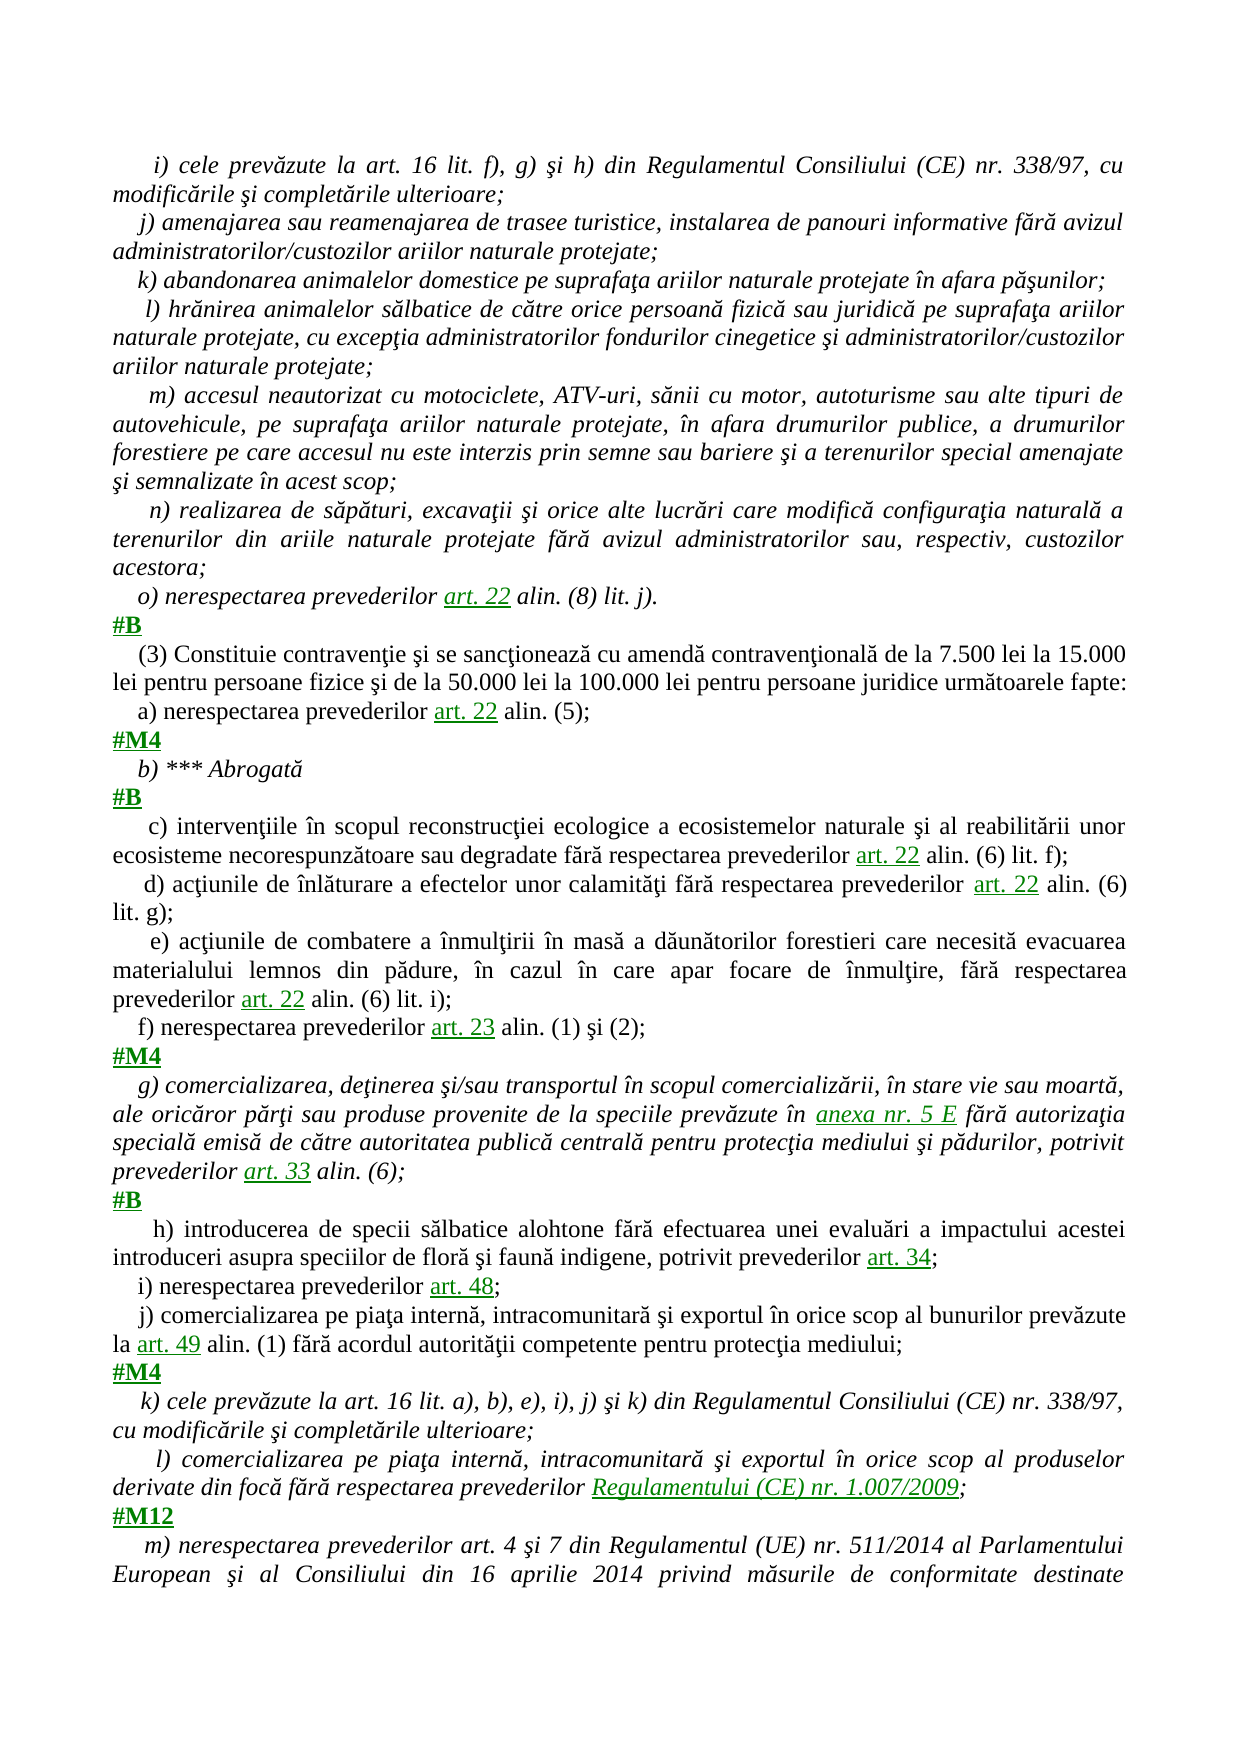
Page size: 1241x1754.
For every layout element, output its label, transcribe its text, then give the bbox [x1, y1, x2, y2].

text i) nerespectarea prevederilor art. 48; [112, 1271, 1128, 1300]
text d) acţiunile de înlăturare a efectelor unor calamităţi fără respectarea prevederilor art. 22 alin. (6) lit. g); [112, 869, 1128, 926]
text #M12 [112, 1501, 1128, 1530]
text j) amenajarea sau reamenajarea de trasee turistice, instalarea de panouri informative fără avizul administratorilor/custozilor ariilor naturale protejate; [112, 207, 1128, 265]
text #M4 [112, 1357, 1128, 1386]
text c) intervenţiile în scopul reconstrucţiei ecologice a ecosistemelor naturale şi al reabilitării unor ecosisteme necorespunzătoare sau degradate fără respectarea prevederilor art. 22 alin. (6) lit. f); [112, 811, 1128, 869]
text #B [112, 610, 1128, 639]
text f) nerespectarea prevederilor art. 23 alin. (1) şi (2); [112, 1012, 1128, 1041]
text #B [112, 782, 1128, 811]
text k) abandonarea animalelor domestice pe suprafaţa ariilor naturale protejate în afara păşunilor; [112, 265, 1128, 294]
text #M4 [112, 1041, 1128, 1070]
text o) nerespectarea prevederilor art. 22 alin. (8) lit. j). [112, 581, 1128, 610]
text l) comercializarea pe piaţa internă, intracomunitară şi exportul în orice scop al produselor derivate din focă fără respectarea prevederilor Regulamentului (CE) nr. 1.007/2009; [112, 1444, 1128, 1501]
text j) comercializarea pe piaţa internă, intracomunitară şi exportul în orice scop al bunurilor prevăzute la art. 49 alin. (1) fără acordul autorităţii competente pentru protecţia mediului; [112, 1300, 1128, 1357]
text b) *** Abrogată [112, 754, 1128, 782]
text n) realizarea de săpături, excavaţii şi orice alte lucrări care modifică configuraţia naturală a terenurilor din ariile naturale protejate fără avizul administratorilor sau, respectiv, custozilor acestora; [112, 495, 1128, 581]
text l) hrănirea animalelor sălbatice de către orice persoană fizică sau juridică pe suprafaţa ariilor naturale protejate, cu excepţia administratorilor fondurilor cinegetice şi administratorilor/custozilor ariilor naturale protejate; [112, 294, 1128, 380]
text a) nerespectarea prevederilor art. 22 alin. (5); [112, 696, 1128, 725]
text #M4 [112, 725, 1128, 754]
text m) accesul neautorizat cu motociclete, ATV-uri, sănii cu motor, autoturisme sau alte tipuri de autovehicule, pe suprafaţa ariilor naturale protejate, în afara drumurilor publice, a drumurilor forestiere pe care accesul nu este interzis prin semne sau bariere şi a terenurilor special amenajate şi semnalizate în acest scop; [112, 380, 1128, 495]
text h) introducerea de specii sălbatice alohtone fără efectuarea unei evaluări a impactului acestei introduceri asupra speciilor de floră şi faună indigene, potrivit prevederilor art. 34; [112, 1214, 1128, 1271]
text k) cele prevăzute la art. 16 lit. a), b), e), i), j) şi k) din Regulamentul Consiliului (CE) nr. 338/97, cu modificările şi completările ulterioare; [112, 1386, 1128, 1444]
text i) cele prevăzute la art. 16 lit. f), g) şi h) din Regulamentul Consiliului (CE) nr. 338/97, cu modificările şi completările ulterioare; [112, 150, 1128, 207]
text (3) Constituie contravenţie şi se sancţionează cu amendă contravenţională de la 7.500 lei la 15.000 lei pentru persoane fizice şi de la 50.000 lei la 100.000 lei pentru persoane juridice următoarele fapte: [112, 639, 1128, 696]
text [112, 1530, 1128, 1587]
text g) comercializarea, deţinerea şi/sau transportul în scopul comercializării, în stare vie sau moartă, ale oricăror părţi sau produse provenite de la speciile prevăzute în anexa nr. 5 E fără autorizaţia specială emisă de către autoritatea publică centrală pentru protecţia mediului şi pădurilor, potrivit prevederilor art. 33 alin. (6); [112, 1070, 1128, 1185]
text e) acţiunile de combatere a înmulţirii în masă a dăunătorilor forestieri care necesită evacuarea materialului lemnos din pădure, în cazul în care apar focare de înmulţire, fără respectarea prevederilor art. 22 alin. (6) lit. i); [112, 926, 1128, 1012]
text #B [112, 1185, 1128, 1214]
